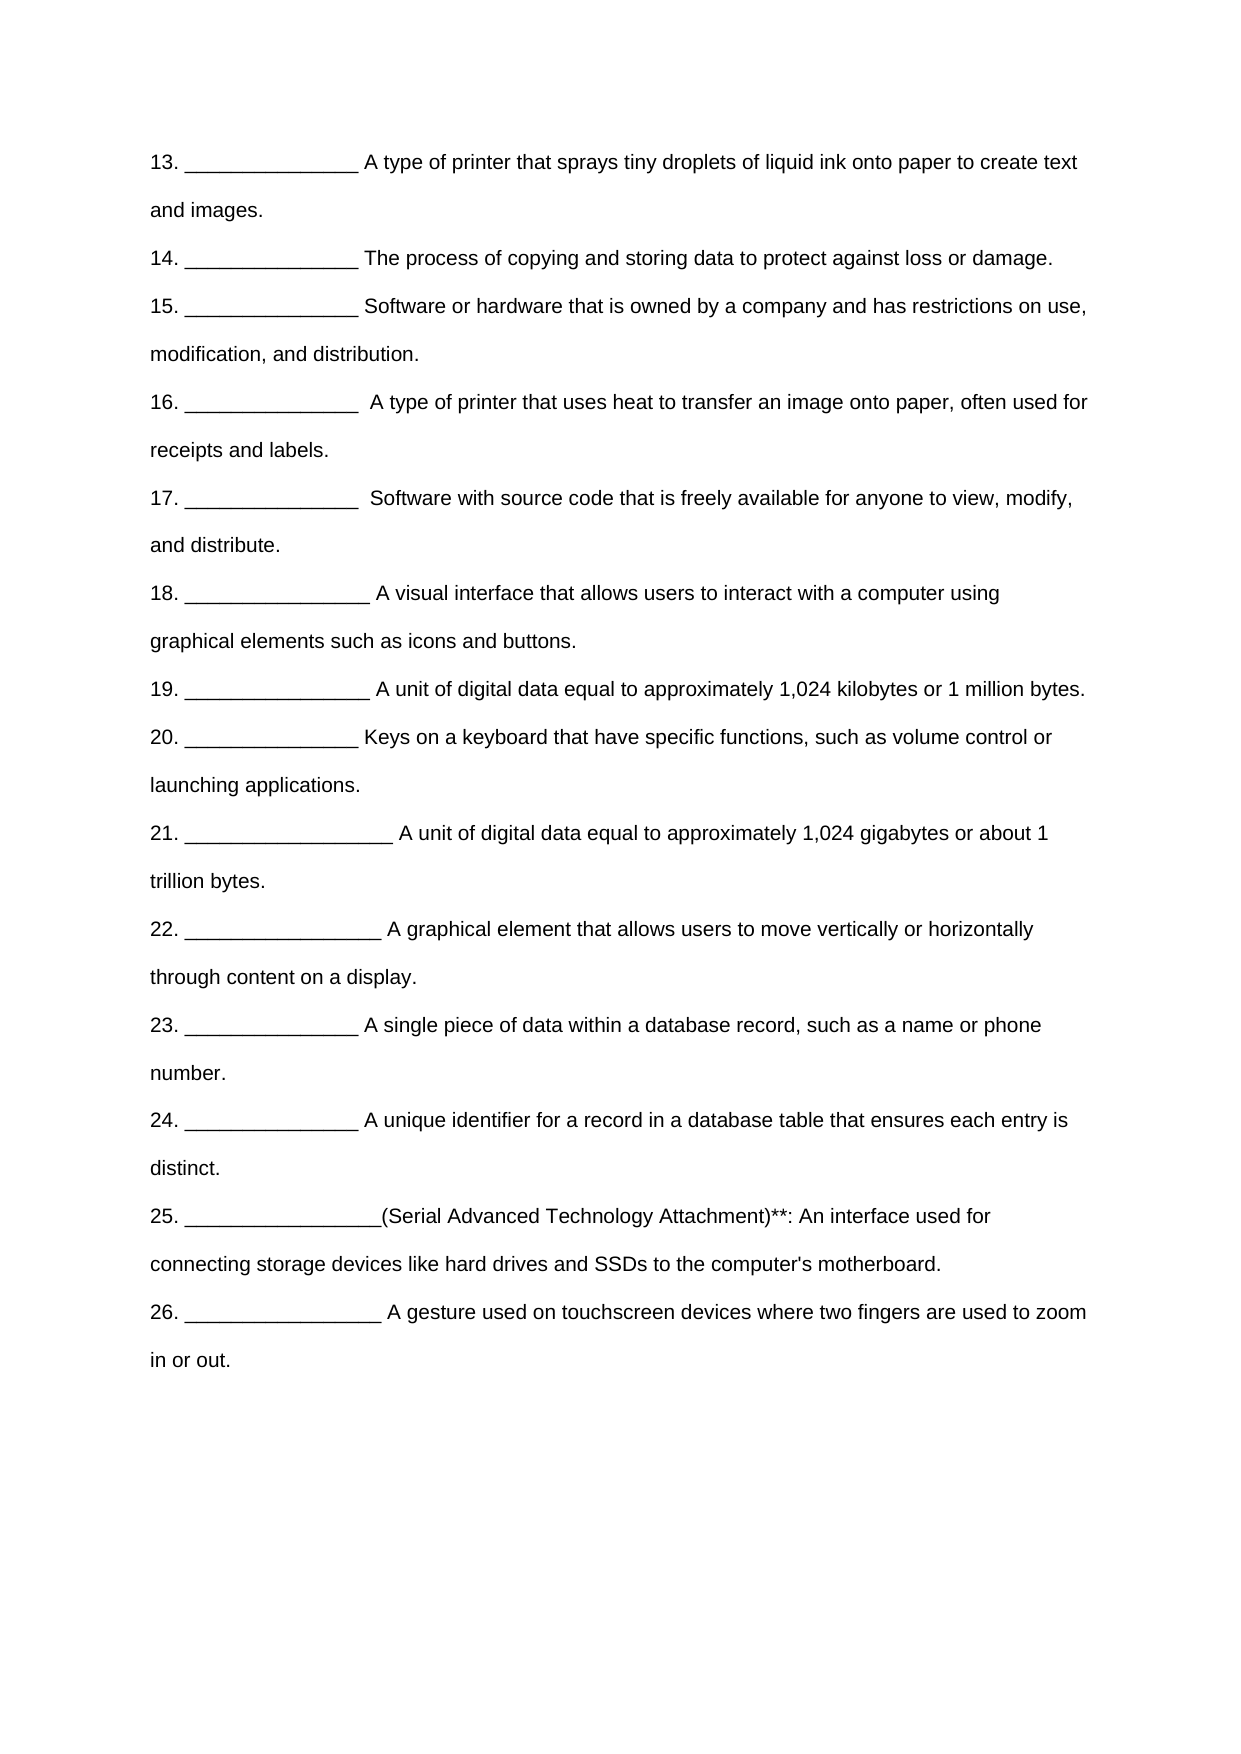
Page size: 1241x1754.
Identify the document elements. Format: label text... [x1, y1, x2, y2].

text 19. ________________ A unit of digital data equal to approximately 1,024 kilobytes or 1 million bytes. [150, 677, 1090, 701]
text 20. _______________ Keys on a keyboard that have specific functions, such as volume control or launching applications. [150, 725, 1090, 797]
text 23. _______________ A single piece of data within a database record, such as a name or phone number. [150, 1012, 1090, 1084]
text 13. _______________ A type of printer that sprays tiny droplets of liquid ink onto paper to create text and images. [150, 150, 1090, 222]
text 25. _________________(Serial Advanced Technology Attachment)**: An interface used for connecting storage devices like hard drives and SSDs to the computer's motherboard. [150, 1204, 1090, 1276]
text 26. _________________ A gesture used on touchscreen devices where two fingers are used to zoom in or out. [150, 1300, 1090, 1372]
text 17. _______________ Software with source code that is freely available for anyone to view, modify, and distribute. [150, 485, 1090, 557]
text 24. _______________ A unique identifier for a record in a database table that ensures each entry is distinct. [150, 1108, 1090, 1180]
text 18. ________________ A visual interface that allows users to interact with a computer using graphical elements such as icons and buttons. [150, 581, 1090, 653]
text 14. _______________ The process of copying and storing data to protect against loss or damage. [150, 246, 1090, 270]
text 15. _______________ Software or hardware that is owned by a company and has restrictions on use, modification, and distribution. [150, 294, 1090, 366]
text 21. __________________ A unit of digital data equal to approximately 1,024 gigabytes or about 1 trillion bytes. [150, 821, 1090, 893]
text 16. _______________ A type of printer that uses heat to transfer an image onto paper, often used for receipts and labels. [150, 389, 1090, 461]
text 22. _________________ A graphical element that allows users to move vertically or horizontally through content on a display. [150, 917, 1090, 988]
